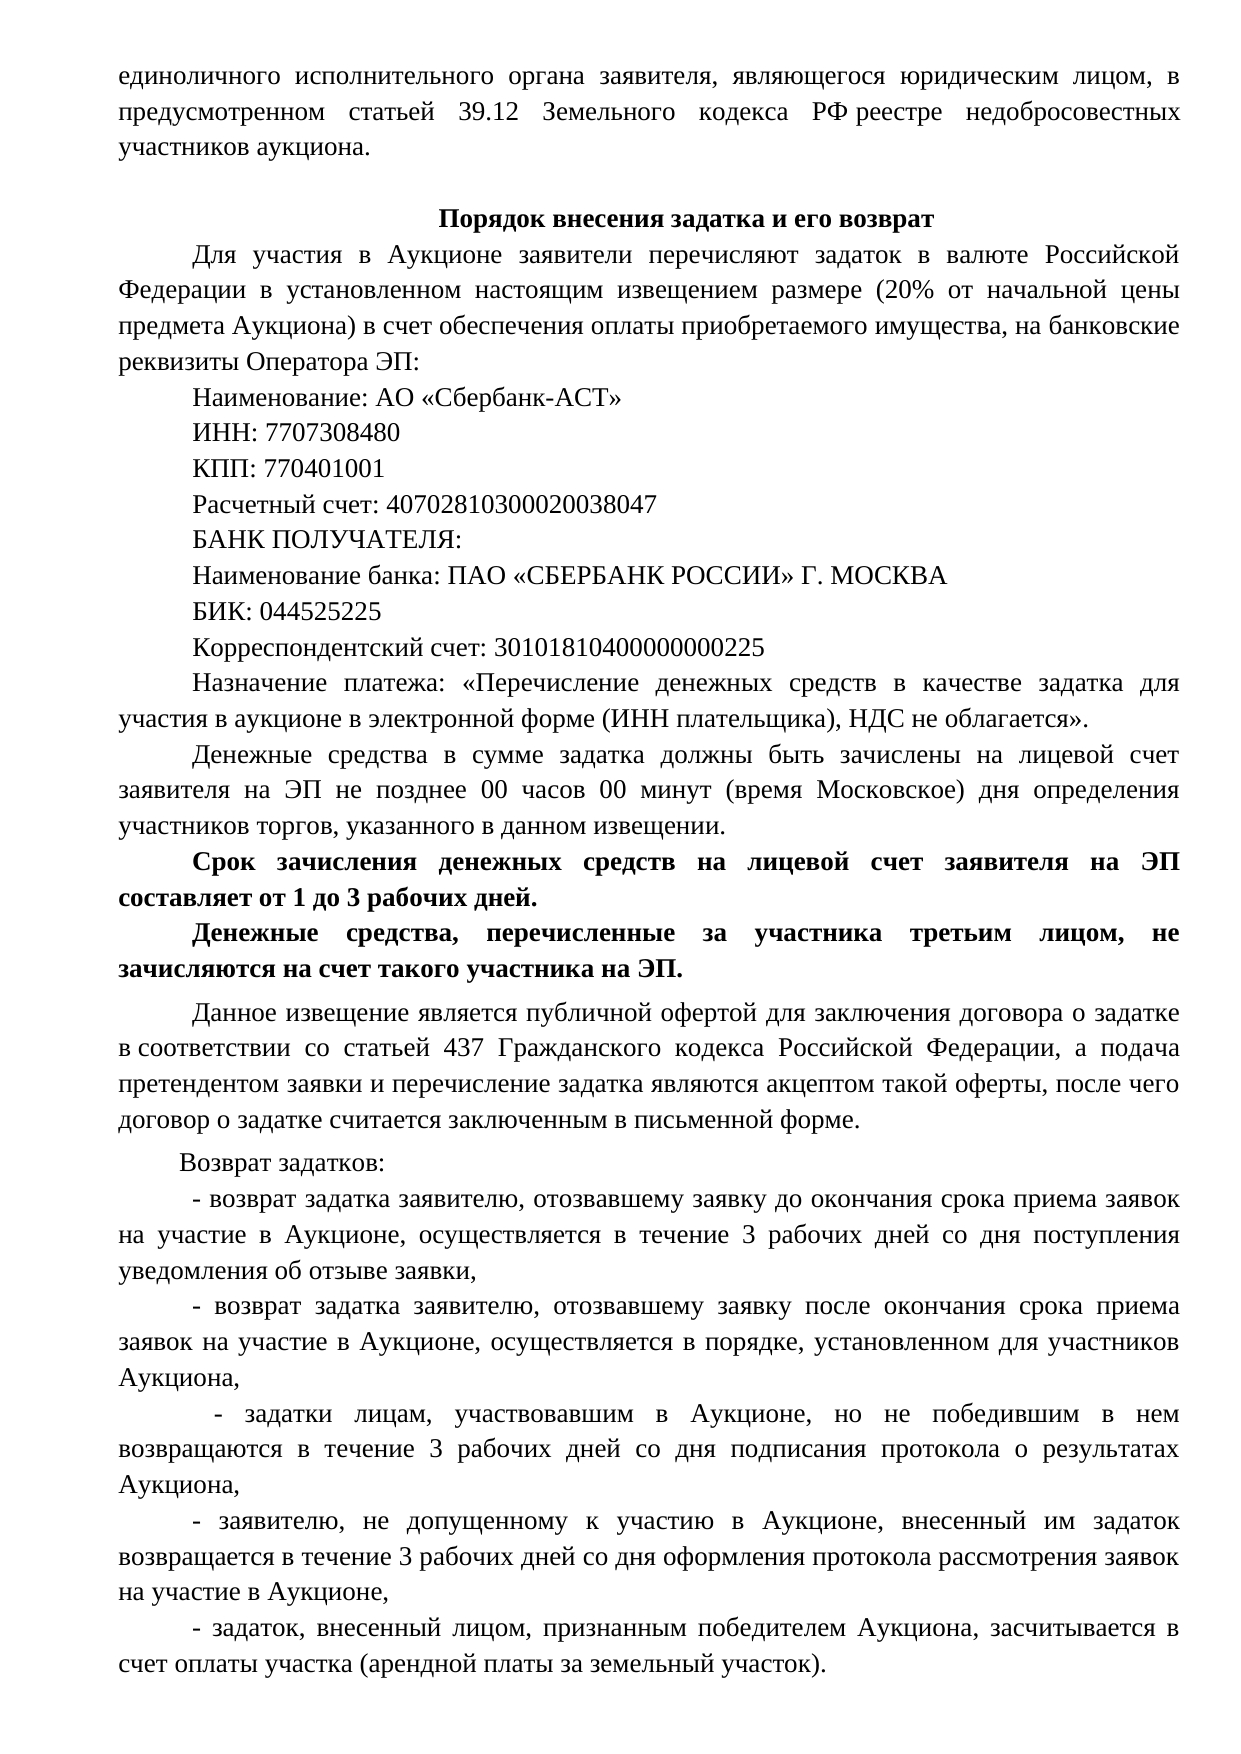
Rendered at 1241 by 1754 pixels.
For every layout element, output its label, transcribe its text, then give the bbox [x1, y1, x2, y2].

text БАНК ПОЛУЧАТЕЛЯ: [118, 523, 1181, 555]
text - возврат задатка заявителю, отозвавшему заявку до окончания срока приема заявок на участие в Аукционе, осуществляется в течение 3 рабочих дней со дня поступления уведомления об отзыве заявки, [118, 1182, 1181, 1285]
text Корреспондентский счет: 30101810400000000225 [118, 631, 1181, 662]
text Данное извещение является публичной офертой для заключения договора о задатке в соответствии со статьей 437 Гражданского кодекса Российской Федерации, а подача претендентом заявки и перечисление задатка являются акцептом такой оферты, после чего договор о задатке считается заключенным в письменной форме. [118, 996, 1181, 1134]
text - задаток, внесенный лицом, признанным победителем Аукциона, засчитывается в счет оплаты участка (арендной платы за земельный участок). [118, 1611, 1181, 1678]
text Денежные средства, перечисленные за участника третьим лицом, не зачисляются на счет такого участника на ЭП. [118, 917, 1181, 983]
text Наименование: АО «Сбербанк-АСТ» [118, 381, 1181, 412]
text Расчетный счет: 40702810300020038047 [118, 488, 1181, 519]
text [118, 59, 1181, 162]
text Порядок внесения задатка и его возврат [118, 202, 1181, 233]
text БИК: 044525225 [118, 595, 1181, 626]
text - задатки лицам, участвовавшим в Аукционе, но не победившим в нем возвращаются в течение 3 рабочих дней со дня подписания протокола о результатах Аукциона, [118, 1397, 1181, 1499]
text Назначение платежа: «Перечисление денежных средств в качестве задатка для участия в аукционе в электронной форме (ИНН плательщика), НДС не облагается». [118, 666, 1181, 733]
text - заявителю, не допущенному к участию в Аукционе, внесенный им задаток возвращается в течение 3 рабочих дней со дня оформления протокола рассмотрения заявок на участие в Аукционе, [118, 1504, 1181, 1606]
text Для участия в Аукционе заявители перечисляют задаток в валюте Российской Федерации в установленном настоящим извещением размере (20% от начальной цены предмета Аукциона) в счет обеспечения оплаты приобретаемого имущества, на банковские реквизиты Оператора ЭП: [118, 238, 1181, 376]
text - возврат задатка заявителю, отозвавшему заявку после окончания срока приема заявок на участие в Аукционе, осуществляется в порядке, установленном для участников Аукциона, [118, 1289, 1181, 1392]
text Срок зачисления денежных средств на лицевой счет заявителя на ЭП составляет от 1 до 3 рабочих дней. [118, 845, 1181, 912]
text Денежные средства в сумме задатка должны быть зачислены на лицевой счет заявителя на ЭП не позднее 00 часов 00 минут (время Московское) дня определения участников торгов, указанного в данном извещении. [118, 738, 1181, 841]
text ИНН: 7707308480 [118, 416, 1181, 447]
text КПП: 770401001 [118, 452, 1181, 483]
text Наименование банка: ПАО «СБЕРБАНК РОССИИ» Г. МОСКВА [118, 559, 1181, 590]
text Возврат задатков: [118, 1147, 1181, 1178]
